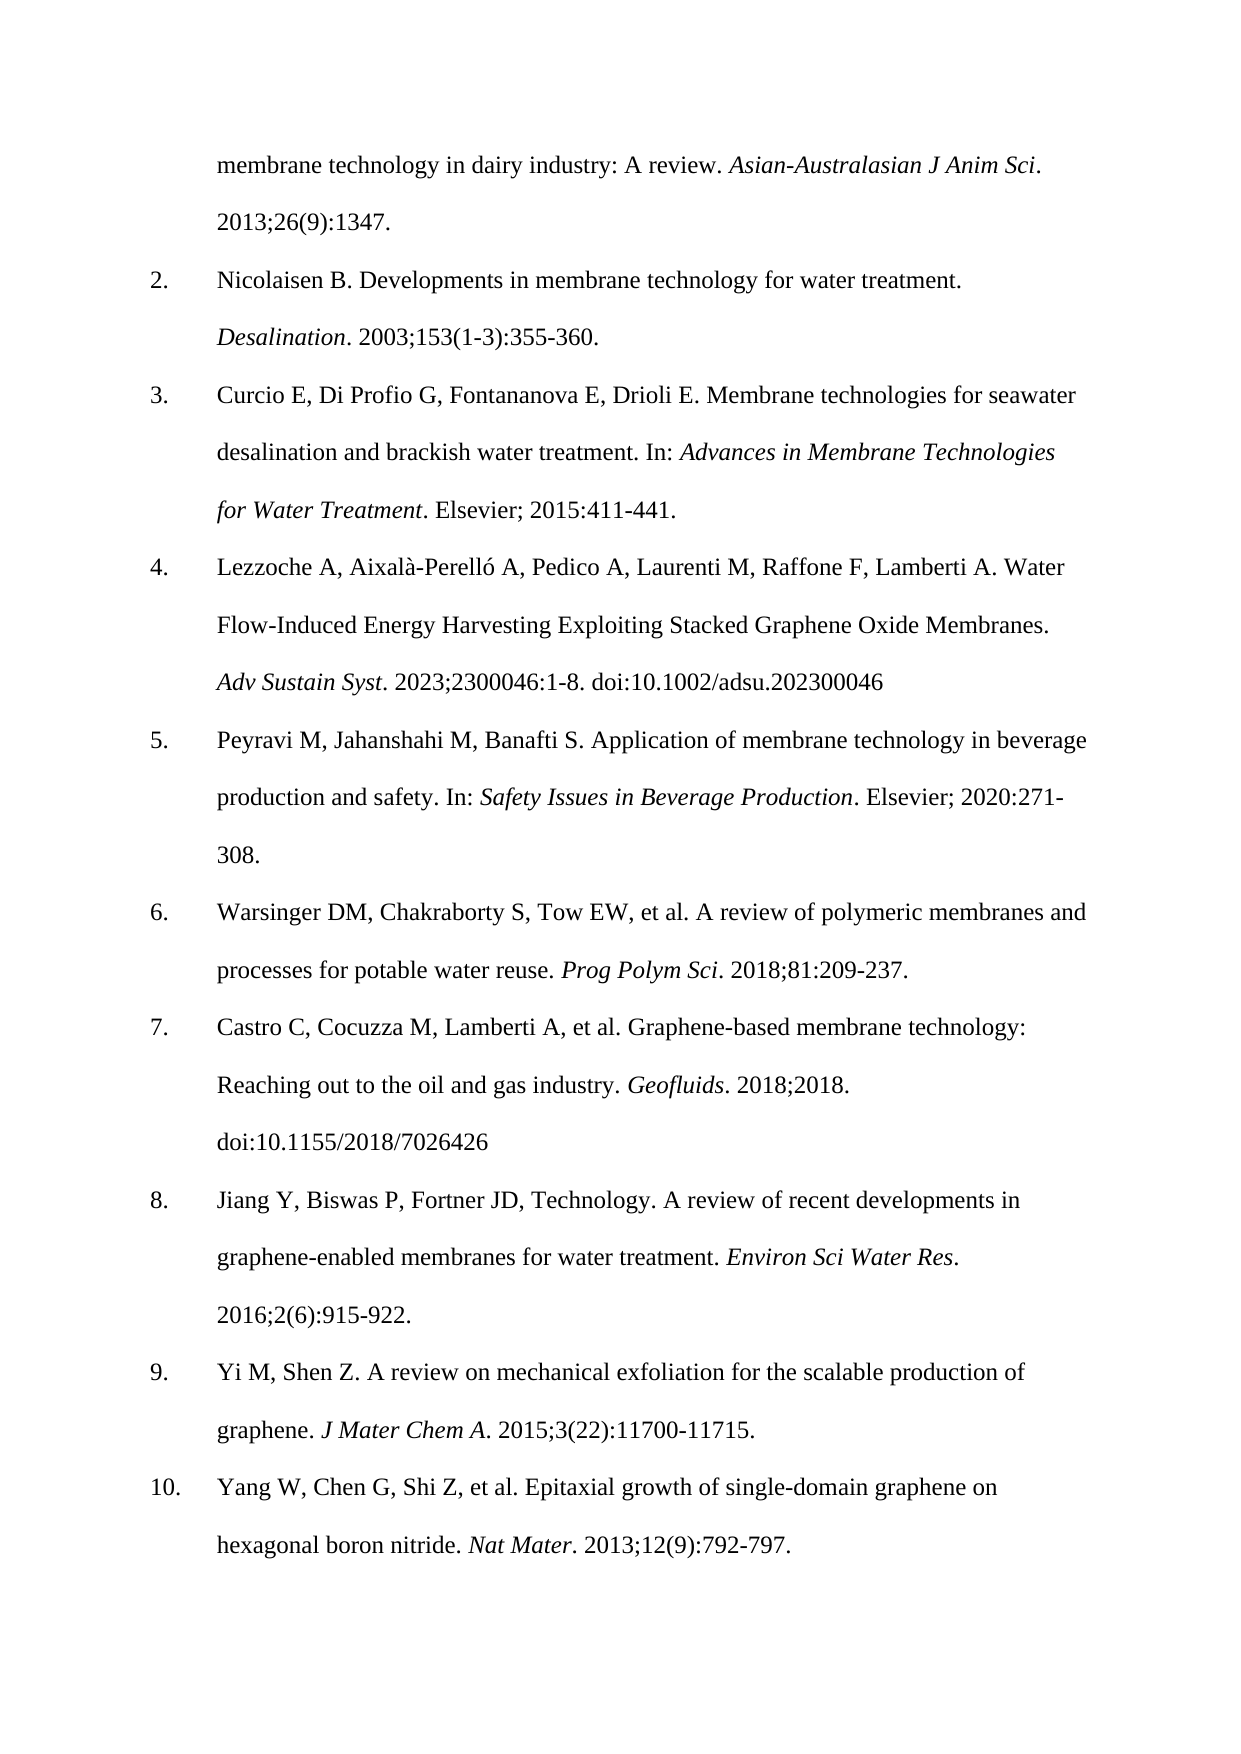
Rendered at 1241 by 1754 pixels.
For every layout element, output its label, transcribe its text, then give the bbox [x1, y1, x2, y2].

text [150, 150, 1090, 236]
text 4. Lezzoche A, Aixalà-Perelló A, Pedico A, Laurenti M, Raffone F, Lamberti A. Water Flow-Induced Energy Harvesting Exploiting Stacked Graphene Oxide Membranes. Adv Sustain Syst. 2023;2300046:1-8. doi:10.1002/adsu.202300046 [150, 552, 1090, 696]
text 8. Jiang Y, Biswas P, Fortner JD, Technology. A review of recent developments in graphene-enabled membranes for water treatment. Environ Sci Water Res. 2016;2(6):915-922. [150, 1185, 1090, 1329]
text 7. Castro C, Cocuzza M, Lamberti A, et al. Graphene-based membrane technology: Reaching out to the oil and gas industry. Geofluids. 2018;2018. doi:10.1155/2018/7026426 [150, 1012, 1090, 1156]
text 6. Warsinger DM, Chakraborty S, Tow EW, et al. A review of polymeric membranes and processes for potable water reuse. Prog Polym Sci. 2018;81:209-237. [150, 897, 1090, 984]
text 2. Nicolaisen B. Developments in membrane technology for water treatment. Desalination. 2003;153(1-3):355-360. [150, 265, 1090, 351]
text 3. Curcio E, Di Profio G, Fontananova E, Drioli E. Membrane technologies for seawater desalination and brackish water treatment. In: Advances in Membrane Technologies for Water Treatment. Elsevier; 2015:411-441. [150, 380, 1090, 524]
text 9. Yi M, Shen Z. A review on mechanical exfoliation for the scalable production of graphene. J Mater Chem A. 2015;3(22):11700-11715. [150, 1357, 1090, 1444]
text 5. Peyravi M, Jahanshahi M, Banafti S. Application of membrane technology in beverage production and safety. In: Safety Issues in Beverage Production. Elsevier; 2020:271-308. [150, 725, 1090, 869]
text 10. Yang W, Chen G, Shi Z, et al. Epitaxial growth of single-domain graphene on hexagonal boron nitride. Nat Mater. 2013;12(9):792-797. [150, 1472, 1090, 1559]
